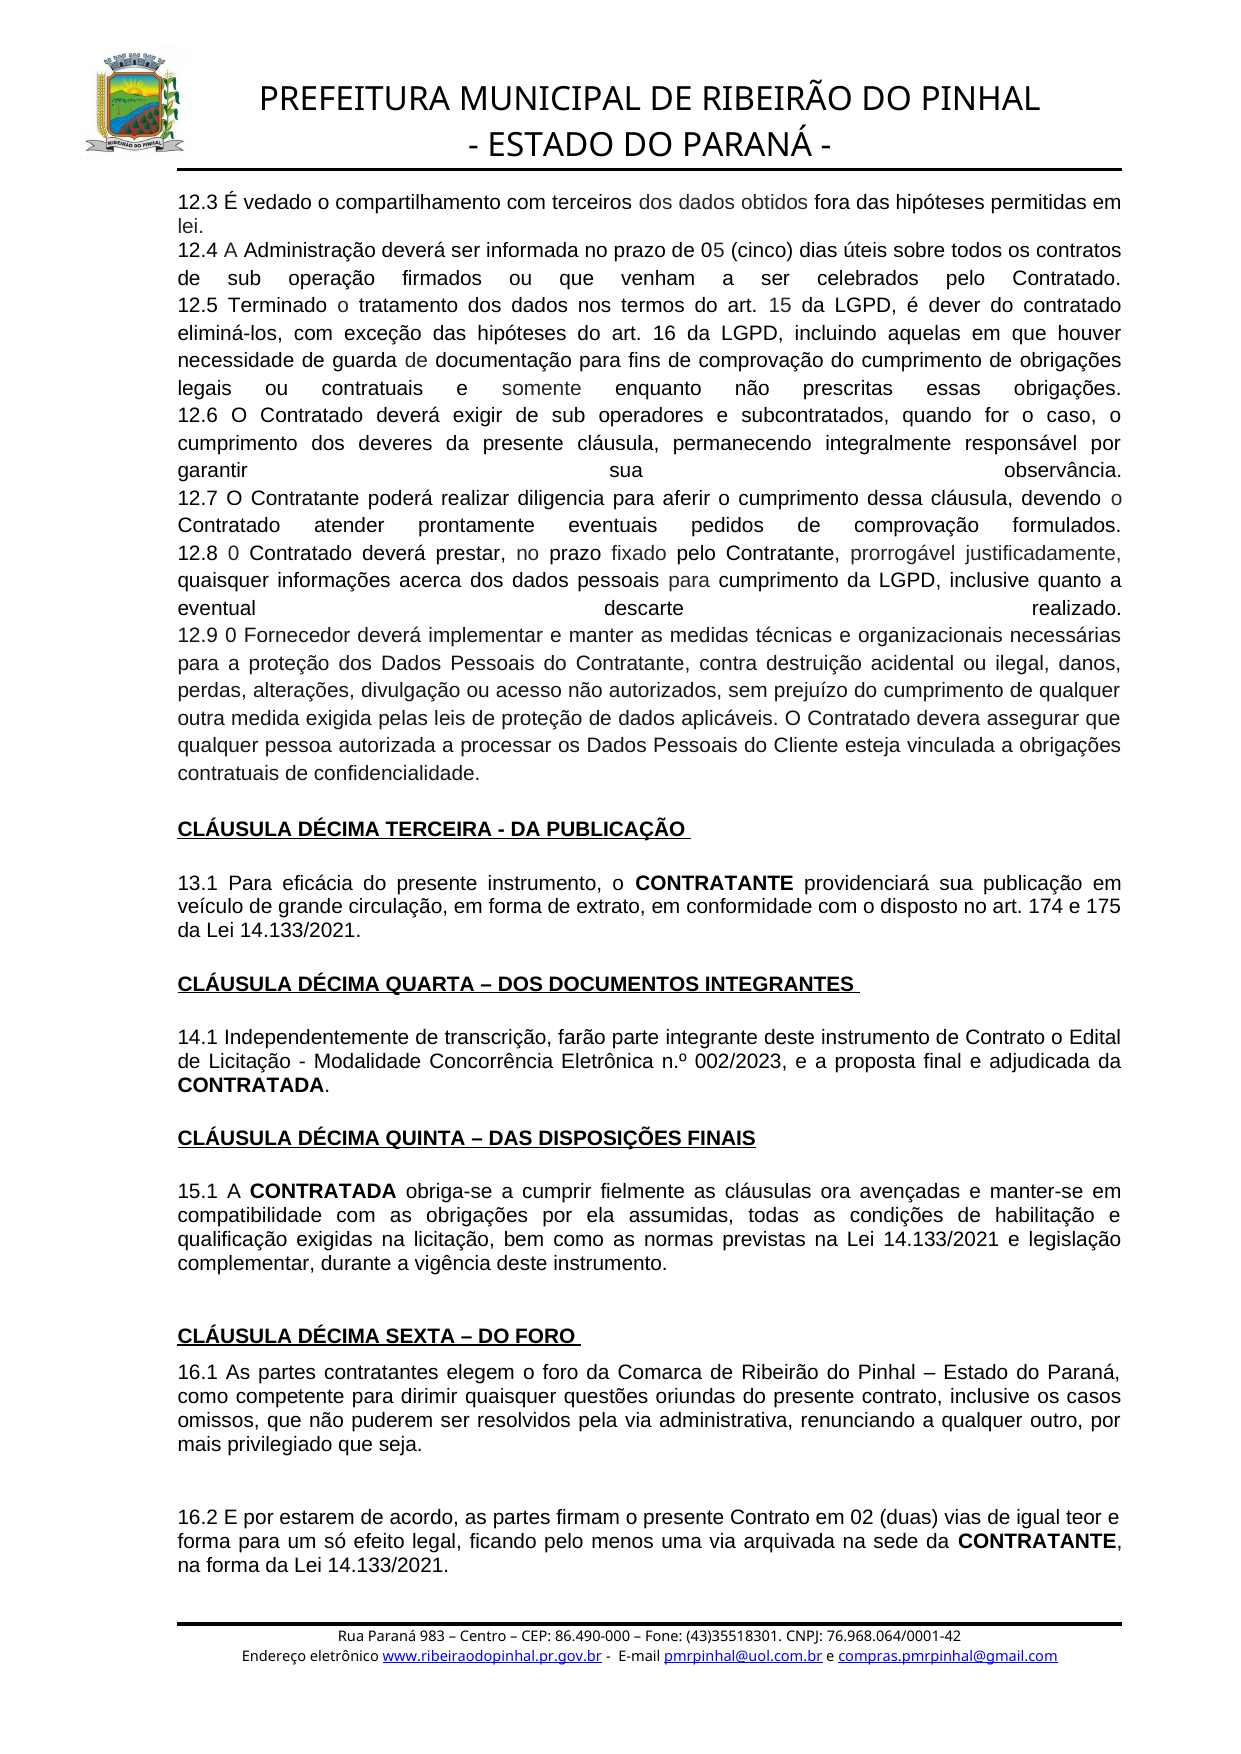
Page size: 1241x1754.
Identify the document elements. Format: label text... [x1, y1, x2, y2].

text CLÁUSULA DÉCIMA QUINTA – DAS DISPOSIÇÕES FINAIS [177, 1126, 1122, 1149]
text 13.1 Para eficácia do presente instrumento, o CONTRATANTE providenciará sua publicação em veículo de grande circulação, em forma de extrato, em conformidade com o disposto no art. 174 e 175 da Lei 14.133/2021. [177, 870, 1122, 942]
picture [79, 45, 192, 160]
text CLÁUSULA DÉCIMA TERCEIRA - DA PUBLICAÇÃO [177, 817, 1122, 841]
text CLÁUSULA DÉCIMA SEXTA – DO FORO [177, 1323, 1122, 1347]
text 16.1 As partes contratantes elegem o foro da Comarca de Ribeirão do Pinhal – Estado do Paraná, como competente para dirimir quaisquer questões oriundas do presente contrato, inclusive os casos omissos, que não puderem ser resolvidos pela via administrativa, renunciando a qualquer outro, por mais privilegiado que seja. [177, 1360, 1122, 1456]
text 15.1 A CONTRATADA obriga-se a cumprir fielmente as cláusulas ora avençadas e manter-se em compatibilidade com as obrigações por ela assumidas, todas as condições de habilitação e qualificação exigidas na licitação, bem como as normas previstas na Lei 14.133/2021 e legislação complementar, durante a vigência deste instrumento. [177, 1179, 1122, 1274]
text 12.4 A Administração deverá ser informada no prazo de 05 (cinco) dias úteis sobre todos os contratos de sub operação firmados ou que venham a ser celebrados pelo Contratado. 12.5 Terminado o tratamento dos dados nos termos do art. 15 da LGPD, é dever do contratado eliminá-los, com exceção das hipóteses do art. 16 da LGPD, incluindo aquelas em que houver necessidade de guarda de documentação para fins de comprovação do cumprimento de obrigações legais ou contratuais e somente enquanto não prescritas essas obrigações. 12.6 O Contratado deverá exigir de sub operadores e subcontratados, quando for o caso, o cumprimento dos deveres da presente cláusula, permanecendo integralmente responsável por garantir sua observância. 12.7 O Contratante poderá realizar diligencia para aferir o cumprimento dessa cláusula, devendo o Contratado atender prontamente eventuais pedidos de comprovação formulados. 12.8 0 Contratado deverá prestar, no prazo fixado pelo Contratante, prorrogável justificadamente, quaisquer informações acerca dos dados pessoais para cumprimento da LGPD, inclusive quanto a eventual descarte realizado. 12.9 0 Fornecedor deverá implementar e manter as medidas técnicas e organizacionais necessárias para a proteção dos Dados Pessoais do Contratante, contra destruição acidental ou ilegal, danos, perdas, alterações, divulgação ou acesso não autorizados, sem prejuízo do cumprimento de qualquer outra medida exigida pelas leis de proteção de dados aplicáveis. O Contratado devera assegurar que qualquer pessoa autorizada a processar os Dados Pessoais do Cliente esteja vinculada a obrigações contratuais de confidencialidade. [177, 238, 1122, 784]
text 14.1 Independentemente de transcrição, farão parte integrante deste instrumento de Contrato o Edital de Licitação - Modalidade Concorrência Eletrônica n.º 002/2023, e a proposta final e adjudicada da CONTRATADA. [177, 1024, 1122, 1096]
text CLÁUSULA DÉCIMA QUARTA – DOS DOCUMENTOS INTEGRANTES [177, 971, 1122, 995]
text 16.2 E por estarem de acordo, as partes firmam o presente Contrato em 02 (duas) vias de igual teor e forma para um só efeito legal, ficando pelo menos uma via arquivada na sede da CONTRATANTE, na forma da Lei 14.133/2021. [177, 1505, 1122, 1577]
